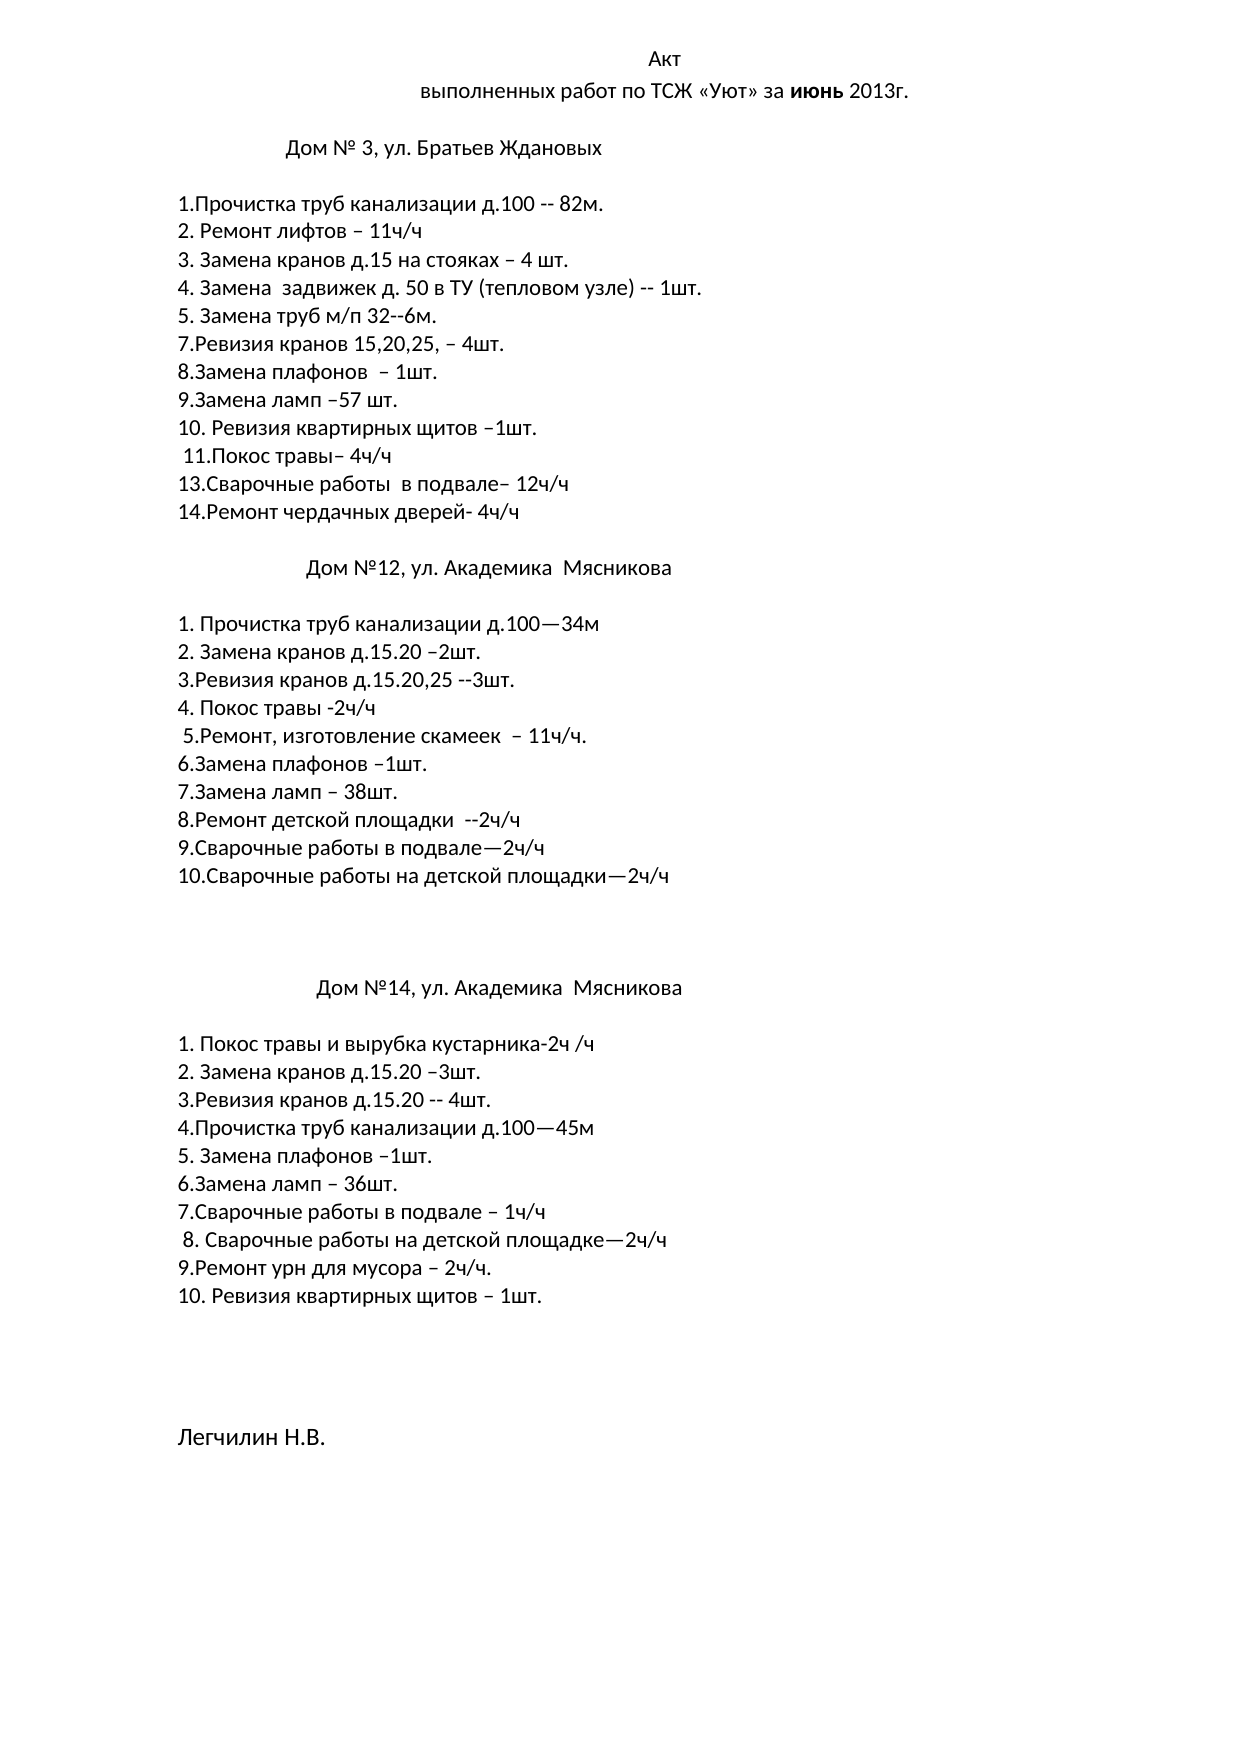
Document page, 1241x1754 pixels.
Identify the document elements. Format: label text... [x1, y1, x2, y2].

text выполненных работ по ТСЖ «Уют» за июнь 2013г. [177, 77, 1152, 104]
text 14.Ремонт чердачных дверей- 4ч/ч [177, 497, 1152, 525]
text 3.Ревизия кранов д.15.20 -- 4шт. [177, 1085, 1152, 1113]
text 9.Ремонт урн для мусора – 2ч/ч. [177, 1253, 1152, 1281]
text 10. Ревизия квартирных щитов –1шт. [177, 413, 1152, 441]
text 7.Ревизия кранов 15,20,25, – 4шт. [177, 329, 1152, 357]
text 9.Сварочные работы в подвале—2ч/ч [177, 833, 1152, 861]
text 5. Замена труб м/п 32--6м. [177, 301, 1152, 329]
text 2. Ремонт лифтов – 11ч/ч [177, 217, 1152, 245]
text Акт [177, 44, 1152, 72]
text 1.Прочистка труб канализации д.100 -- 82м. [177, 189, 1152, 217]
text 9.Замена ламп –57 шт. [177, 385, 1152, 413]
text 7.Сварочные работы в подвале – 1ч/ч [177, 1197, 1152, 1225]
text Дом № 3, ул. Братьев Ждановых [177, 133, 1152, 161]
text 3. Замена кранов д.15 на стояках – 4 шт. [177, 245, 1152, 273]
text 6.Замена плафонов –1шт. [177, 749, 1152, 777]
text 2. Замена кранов д.15.20 –2шт. [177, 637, 1152, 665]
text 4. Замена задвижек д. 50 в ТУ (тепловом узле) -- 1шт. [177, 273, 1152, 301]
text 8.Ремонт детской площадки --2ч/ч [177, 805, 1152, 833]
text 5. Замена плафонов –1шт. [177, 1141, 1152, 1169]
text 7.Замена ламп – 38шт. [177, 777, 1152, 805]
text 8.Замена плафонов – 1шт. [177, 357, 1152, 385]
text 6.Замена ламп – 36шт. [177, 1169, 1152, 1197]
text 13.Сварочные работы в подвале– 12ч/ч [177, 469, 1152, 497]
text 11.Покос травы– 4ч/ч [177, 441, 1152, 469]
text 4.Прочистка труб канализации д.100—45м [177, 1113, 1152, 1141]
text 8. Сварочные работы на детской площадке—2ч/ч [177, 1225, 1152, 1253]
text 10.Сварочные работы на детской площадки—2ч/ч [177, 861, 1152, 889]
text 5.Ремонт, изготовление скамеек – 11ч/ч. [177, 721, 1152, 749]
text Дом №14, ул. Академика Мясникова [177, 973, 1152, 1001]
text Дом №12, ул. Академика Мясникова [177, 553, 1152, 581]
text Легчилин Н.В. [177, 1422, 1152, 1452]
text 4. Покос травы -2ч/ч [177, 693, 1152, 721]
text 1. Прочистка труб канализации д.100—34м [177, 609, 1152, 637]
text 10. Ревизия квартирных щитов – 1шт. [177, 1281, 1152, 1309]
text 1. Покос травы и вырубка кустарника-2ч /ч [177, 1029, 1152, 1057]
text 3.Ревизия кранов д.15.20,25 --3шт. [177, 665, 1152, 693]
text 2. Замена кранов д.15.20 –3шт. [177, 1057, 1152, 1085]
